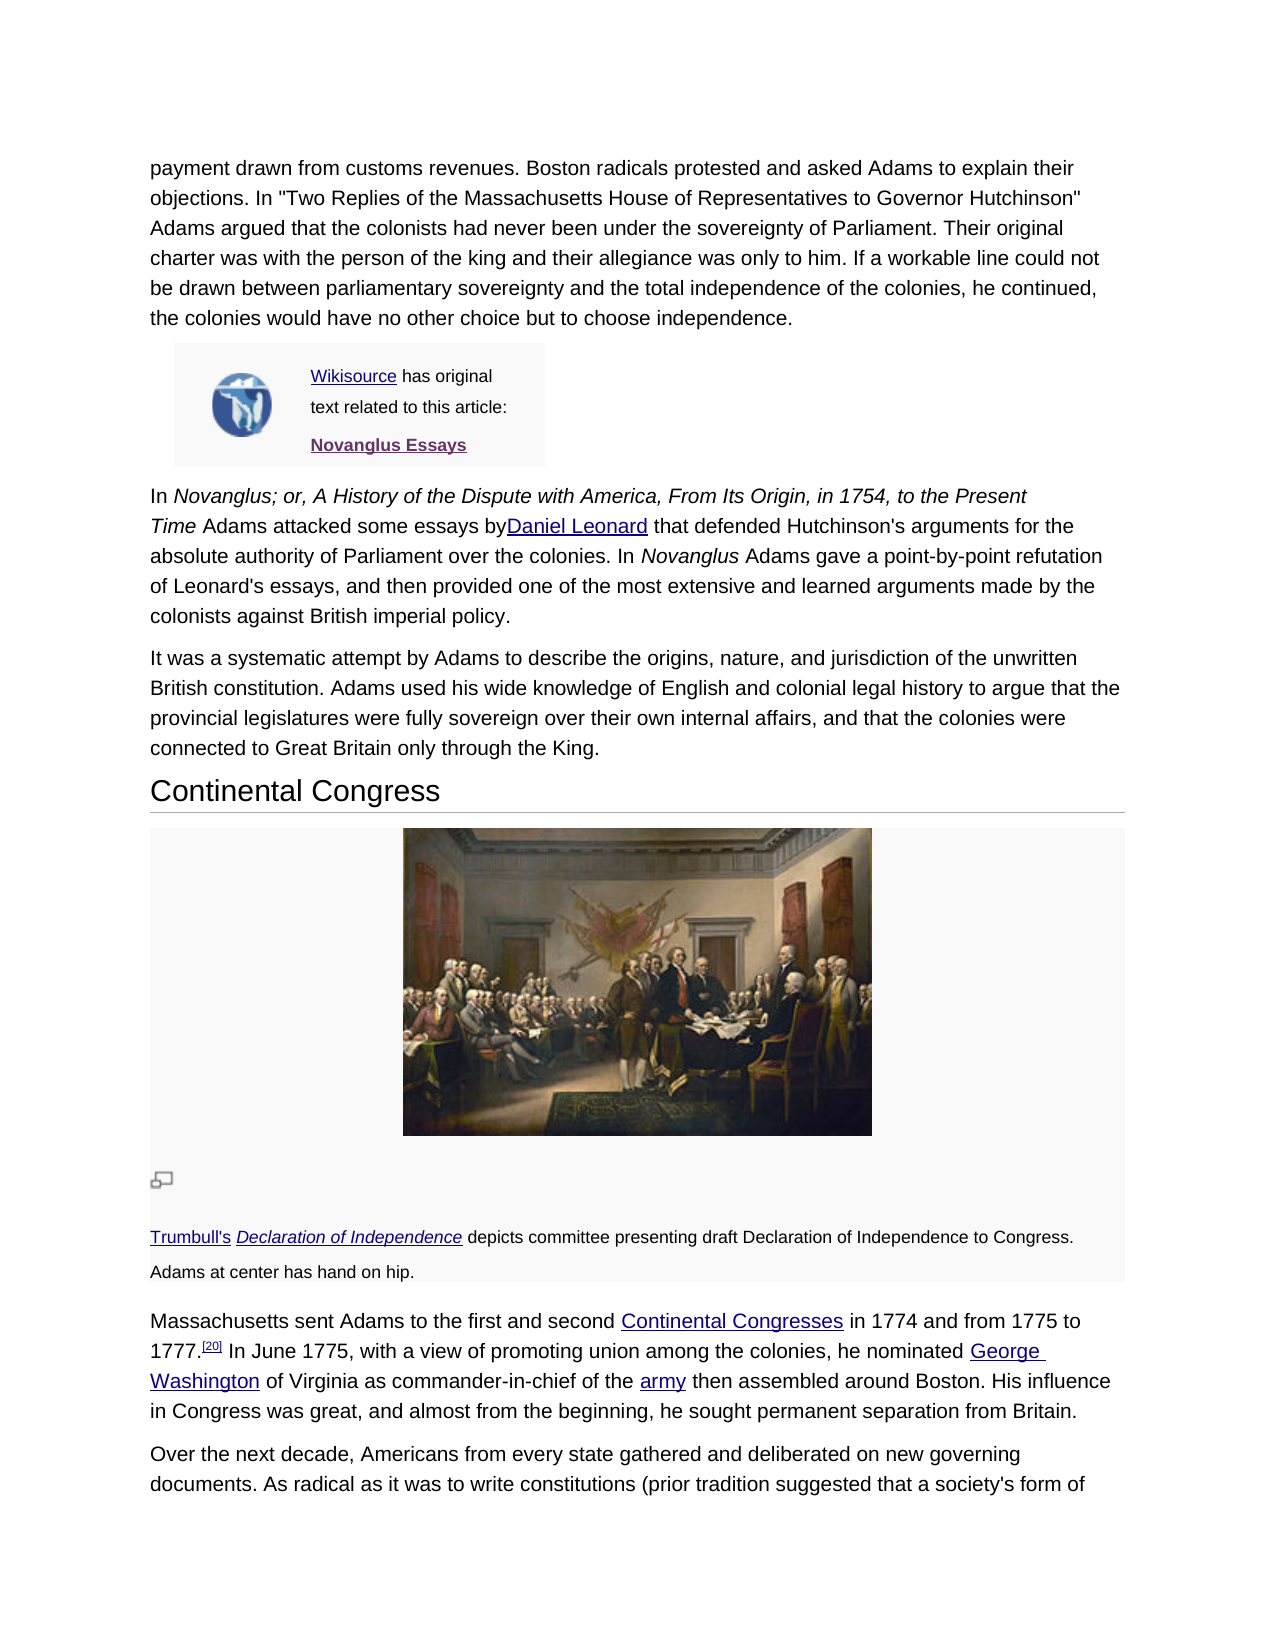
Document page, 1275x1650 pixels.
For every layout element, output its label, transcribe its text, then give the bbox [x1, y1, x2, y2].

picture [150, 1171, 174, 1189]
text Massachusetts sent Adams to the first and second Continental Congresses in 1774 and from 1775 to 1777.[20] In June 1775, with a view of promoting union among the colonies, he nominated George Washington of Virginia as commander-in-chief of the army then assembled around Boston. His influence in Congress was great, and almost from the beginning, he sought permanent separation from Britain. [150, 1303, 1125, 1423]
table_header [174, 343, 288, 467]
text Trumbull's Declaration of Independence depicts committee presenting draft Declaration of Independence to Congress. Adams at center has hand on hip. [150, 1212, 1125, 1282]
text It was a systematic attempt by Adams to describe the origins, nature, and jurisdiction of the unwritten British constitution. Adams used his wide knowledge of English and colonial legal history to argue that the provincial legislatures were fully sovereign over their own internal affairs, and that the colonies were connected to Great Britain only through the King. [150, 640, 1125, 760]
subtitle Continental Congress [150, 772, 1125, 812]
picture [212, 373, 272, 437]
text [150, 1436, 1125, 1496]
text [150, 150, 1125, 330]
text In Novanglus; or, A History of the Dispute with America, From Its Origin, in 1754, to the Present Time Adams attacked some essays byDaniel Leonard that defended Hutchinson's arguments for the absolute authority of Parliament over the colonies. In Novanglus Adams gave a point-by-point refutation of Leonard's essays, and then provided one of the most extensive and learned arguments made by the colonists against British imperial policy. [150, 477, 1125, 627]
picture [403, 828, 872, 1136]
table_header Wikisource has original text related to this article: Novanglus Essays [288, 343, 545, 467]
